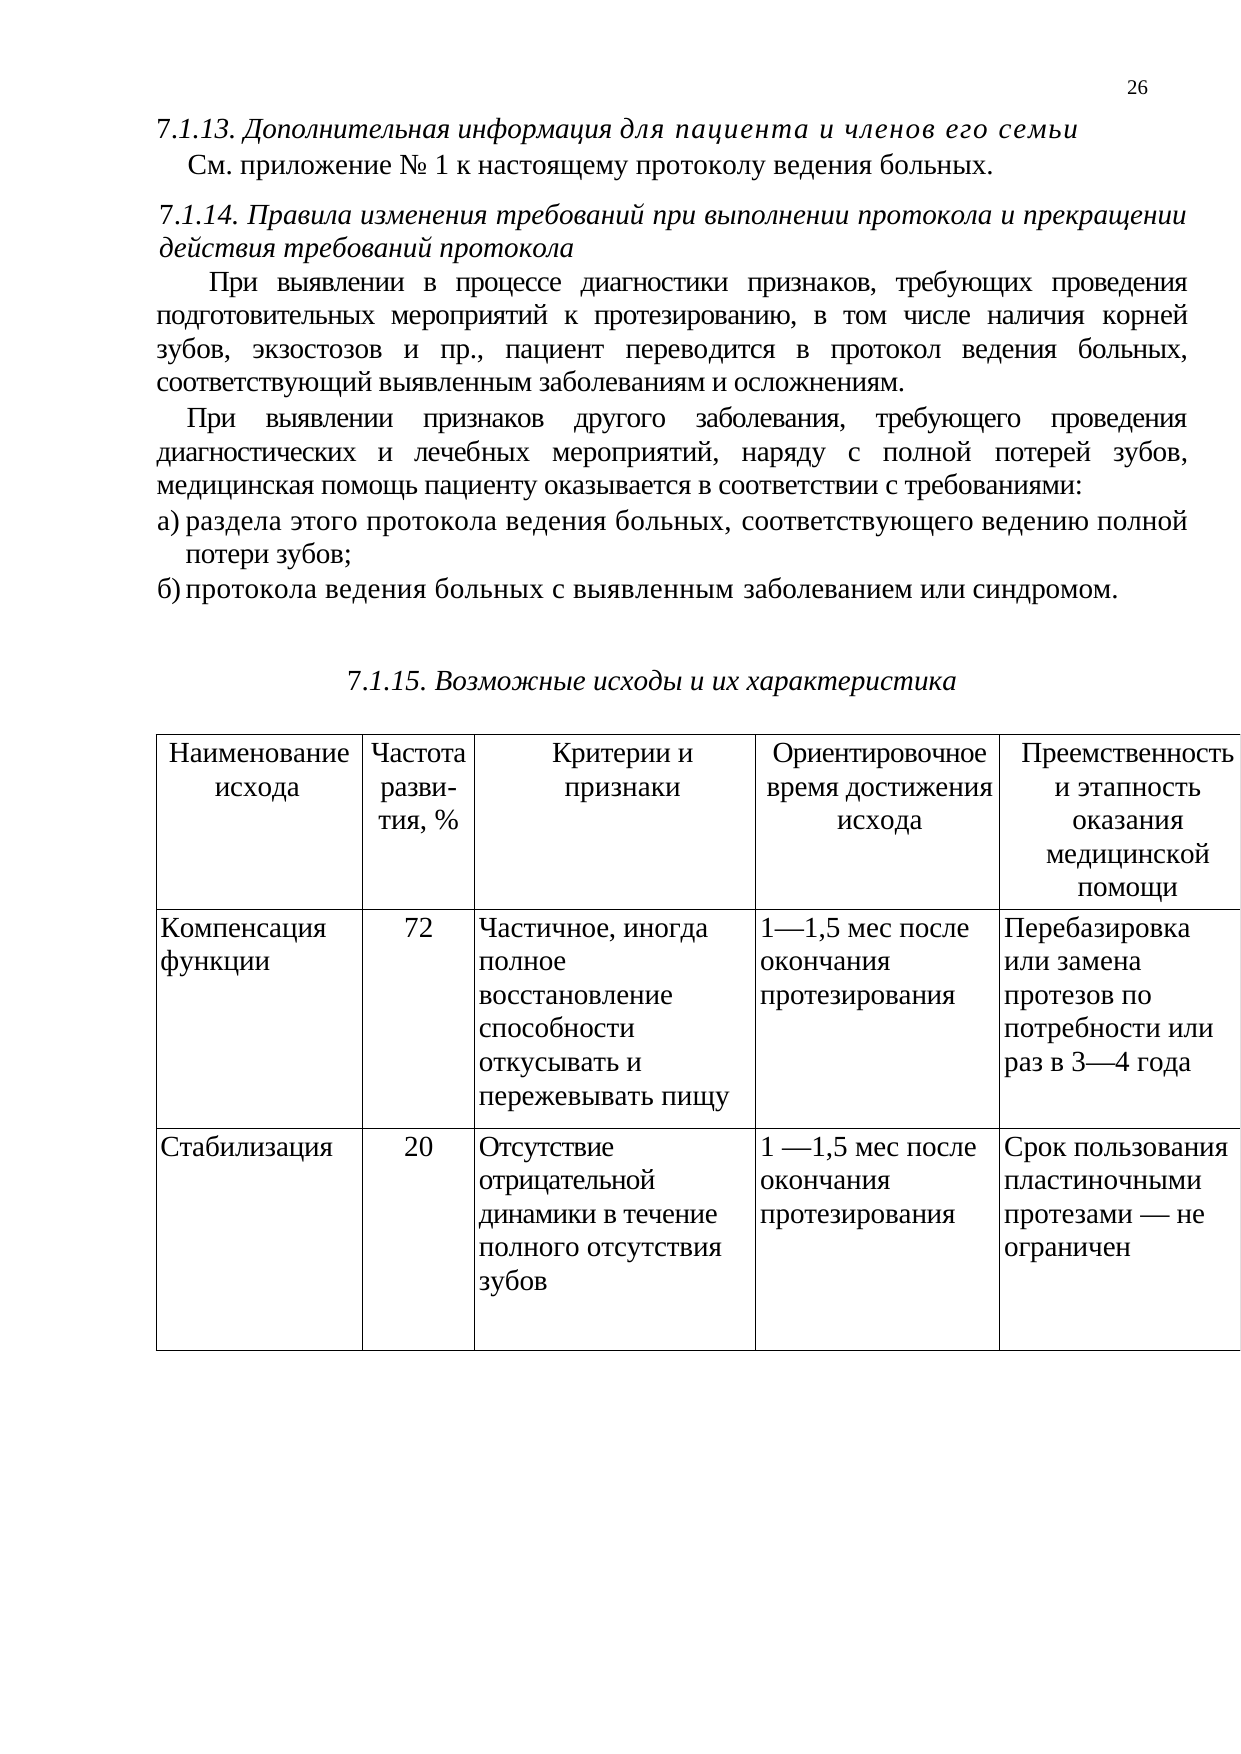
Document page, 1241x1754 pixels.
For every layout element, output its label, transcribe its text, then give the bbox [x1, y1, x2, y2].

table_cell Отсутствие отрицательной динамики в течение полного отсутствия зубов [475, 1129, 755, 1350]
text При выявлении в процессе диагностики признаков, требующих проведения подготовительных мероприятий к протезированию, в том числе наличия корней зубов, экзостозов и пр., пациент переводится в протокол ведения больных, соответствующий выявленным заболеваниям и осложнениям. [156, 264, 1188, 398]
table_header Преемственность и этапность оказания медицинской помощи [1000, 735, 1240, 909]
text См. приложение № 1 к настоящему протоколу ведения больных. [157, 147, 1188, 181]
table_header Критерии и признаки [475, 735, 755, 909]
text б) протокола ведения больных с выявленным заболеванием или синдромом. [157, 571, 1188, 605]
table_cell 20 [363, 1129, 474, 1350]
table_cell Перебазировка или замена протезов по потребности или раз в 3—4 года [1000, 910, 1240, 1128]
table_cell 1 —1,5 мес после окончания протезирования [756, 1129, 999, 1350]
text 7.1.13. Дополнительная информация для пациента и членов его семьи [156, 111, 1188, 144]
table_header Наименование исхода [157, 735, 362, 909]
table_cell Компенсация функции [157, 910, 362, 1128]
table_cell 72 [363, 910, 474, 1128]
table_cell 1—1,5 мес после окончания протезирования [756, 910, 999, 1128]
text а) раздела этого протокола ведения больных, соответствующего ведению полной потери зубов; [157, 503, 1188, 570]
table_cell Срок пользования пластиночными протезами — не ограничен [1000, 1129, 1240, 1350]
table_cell Частичное, иногда полное восстановление способности откусывать и пережевывать пищу [475, 910, 755, 1128]
table_cell Стабилизация [157, 1129, 362, 1350]
text 7.1.14. Правила изменения требований при выполнении протокола и прекращении действия требований протокола [159, 197, 1188, 264]
text При выявлении признаков другого заболевания, требующего проведения диагностических и лечебных мероприятий, наряду с полной потерей зубов, медицинская помощь пациенту оказывается в соответствии с требованиями: [156, 400, 1188, 501]
table_header Ориентировочное время достижения исхода [756, 735, 999, 909]
table_header Частота развития, % [363, 735, 474, 909]
text 7.1.15. Возможные исходы и их характеристика [156, 663, 1148, 696]
